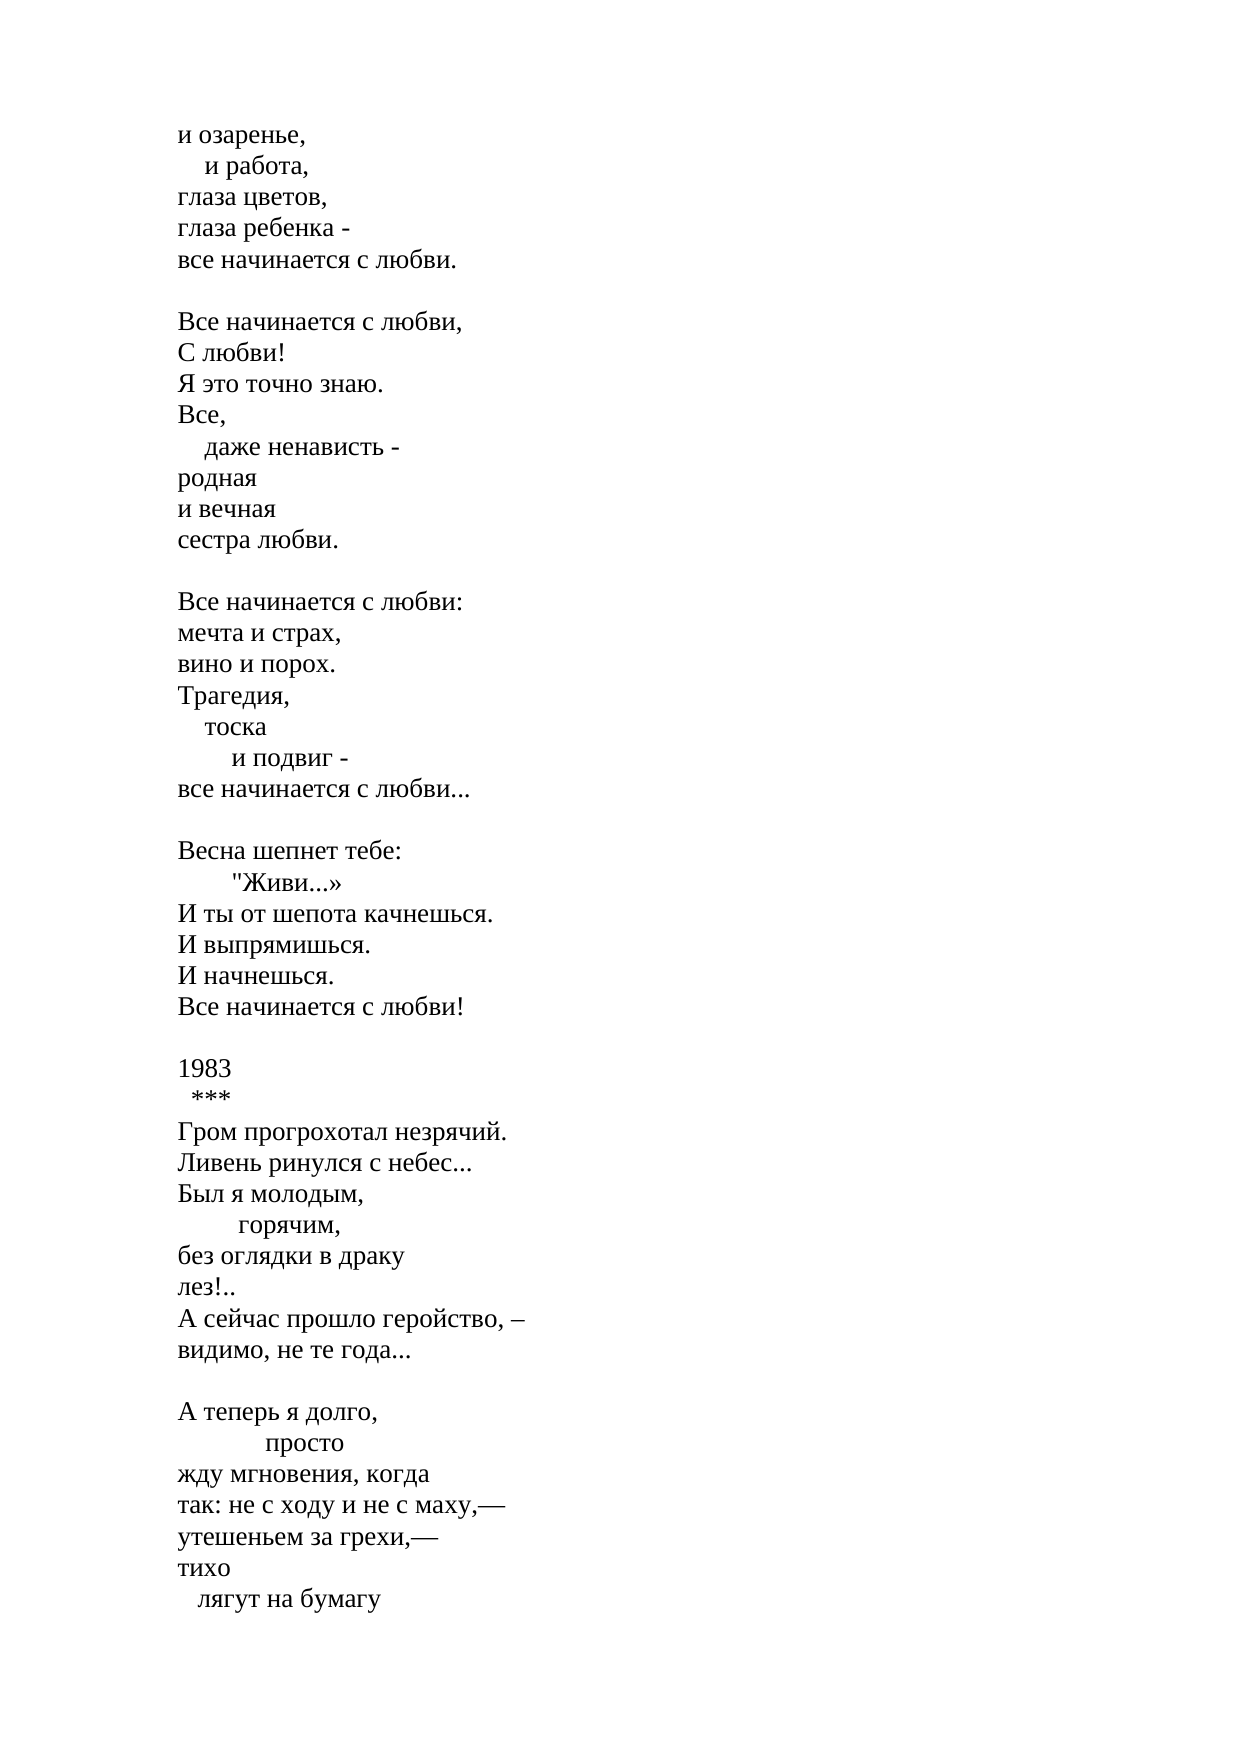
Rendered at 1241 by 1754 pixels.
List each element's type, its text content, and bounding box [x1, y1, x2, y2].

text лез!.. [177, 1271, 1152, 1302]
text все начинается с любви. [177, 243, 1152, 274]
text вино и порох. [177, 648, 1152, 679]
text Весна шепнет тебе: [177, 834, 1152, 866]
text и работа, [177, 149, 1152, 180]
text родная [177, 461, 1152, 492]
text И выпрямишься. [177, 928, 1152, 959]
text И ты от шепота качнешься. [177, 897, 1152, 928]
text С любви! [177, 336, 1152, 367]
text сестра любви. [177, 523, 1152, 554]
text "Живи...» [177, 866, 1152, 897]
text жду мгновения, когда [177, 1457, 1152, 1488]
text глаза ребенка - [177, 212, 1152, 243]
text *** [177, 1084, 1152, 1115]
text Ливень ринулся с небес... [177, 1146, 1152, 1177]
text и подвиг - [177, 741, 1152, 772]
text мечта и страх, [177, 616, 1152, 648]
text без оглядки в драку [177, 1239, 1152, 1271]
text Все, [177, 398, 1152, 429]
text видимо, не те года... [177, 1333, 1152, 1364]
text так: не с ходу и не с маху,— [177, 1488, 1152, 1520]
text лягут на бумагу [177, 1582, 1152, 1613]
text А сейчас прошло геройство, – [177, 1302, 1152, 1333]
text И начнешься. [177, 959, 1152, 990]
text Все начинается с любви: [177, 585, 1152, 616]
text Гром прогрохотал незрячий. [177, 1115, 1152, 1146]
text Я это точно знаю. [177, 367, 1152, 398]
text Трагедия, [177, 679, 1152, 710]
text горячим, [177, 1208, 1152, 1239]
text все начинается с любви... [177, 772, 1152, 803]
text глаза цветов, [177, 180, 1152, 212]
text Все начинается с любви, [177, 305, 1152, 336]
text и озаренье, [177, 118, 1152, 149]
text Был я молодым, [177, 1177, 1152, 1208]
text утешеньем за грехи,— [177, 1520, 1152, 1551]
text Все начинается с любви! [177, 990, 1152, 1021]
text 1983 [177, 1052, 1152, 1084]
text даже ненависть - [177, 429, 1152, 461]
text просто [177, 1426, 1152, 1457]
text и вечная [177, 492, 1152, 523]
text тоска [177, 710, 1152, 741]
text А теперь я долго, [177, 1395, 1152, 1426]
text тихо [177, 1551, 1152, 1582]
